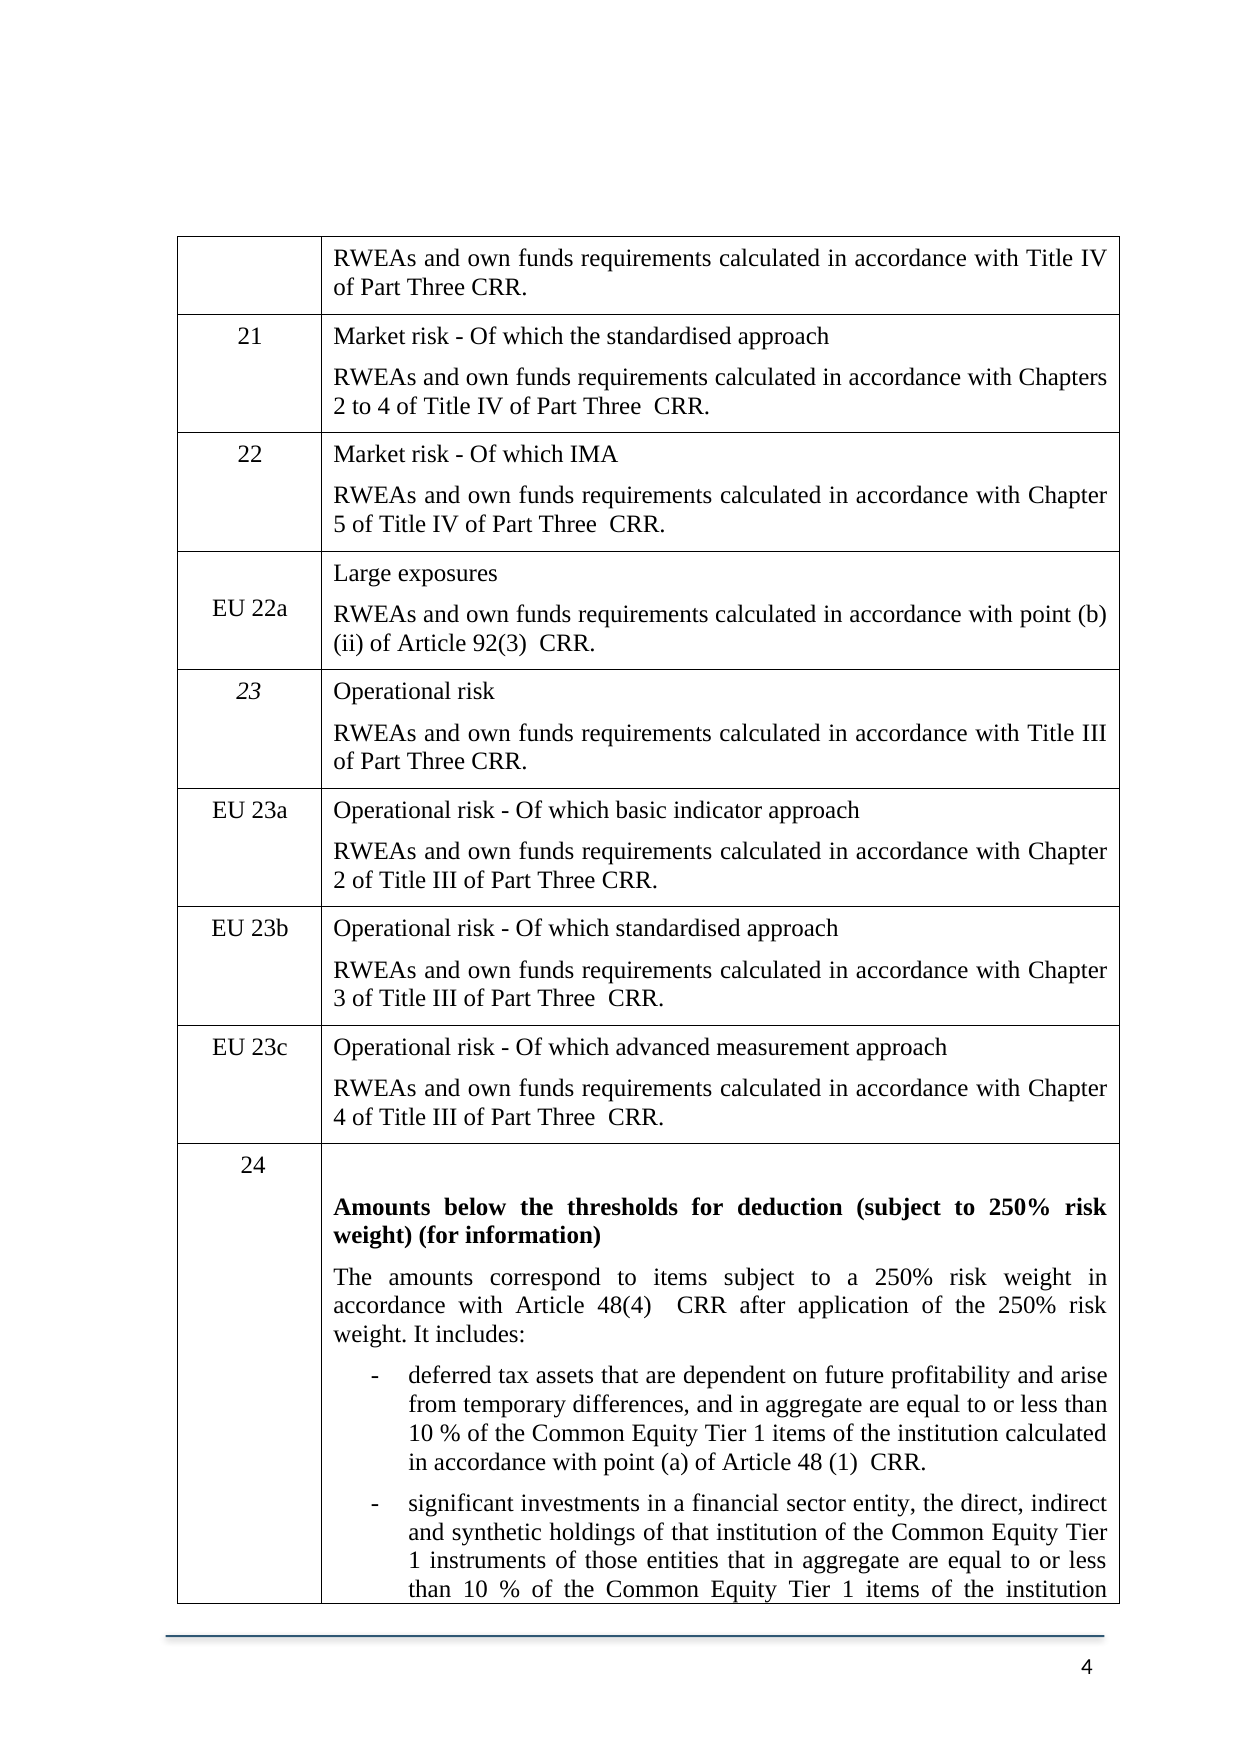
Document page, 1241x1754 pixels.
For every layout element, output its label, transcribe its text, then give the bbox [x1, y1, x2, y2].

table_cell EU 23b [178, 907, 321, 1025]
table_cell Operational risk RWEAs and own funds requirements calculated in accordance with Title III of Part Three CRR. [322, 670, 1119, 788]
table_cell EU 22a [178, 552, 321, 669]
table_cell Large exposures RWEAs and own funds requirements calculated in accordance with point (b)(ii) of Article 92(3) CRR. [322, 552, 1119, 669]
table_cell 23 [178, 670, 321, 788]
table_cell Market risk - Of which the standardised approach RWEAs and own funds requirements calculated in accordance with Chapters 2 to 4 of Title IV of Part Three CRR. [322, 315, 1119, 432]
table_cell EU 23c [178, 1026, 321, 1143]
table_cell EU 23a [178, 789, 321, 906]
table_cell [322, 1144, 1119, 1603]
table_cell 24 [178, 1144, 321, 1603]
table_cell Market risk - Of which IMA RWEAs and own funds requirements calculated in accordance with Chapter 5 of Title IV of Part Three CRR. [322, 433, 1119, 551]
table_cell 22 [178, 433, 321, 551]
table_cell Operational risk - Of which standardised approach RWEAs and own funds requirements calculated in accordance with Chapter 3 of Title III of Part Three CRR. [322, 907, 1119, 1025]
table_cell Operational risk - Of which basic indicator approach RWEAs and own funds requirements calculated in accordance with Chapter 2 of Title III of Part Three CRR. [322, 789, 1119, 906]
table_cell 20 [178, 237, 321, 313]
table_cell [322, 237, 1119, 313]
table_cell Operational risk - Of which advanced measurement approach RWEAs and own funds requirements calculated in accordance with Chapter 4 of Title III of Part Three CRR. [322, 1026, 1119, 1143]
table_cell 21 [178, 315, 321, 432]
